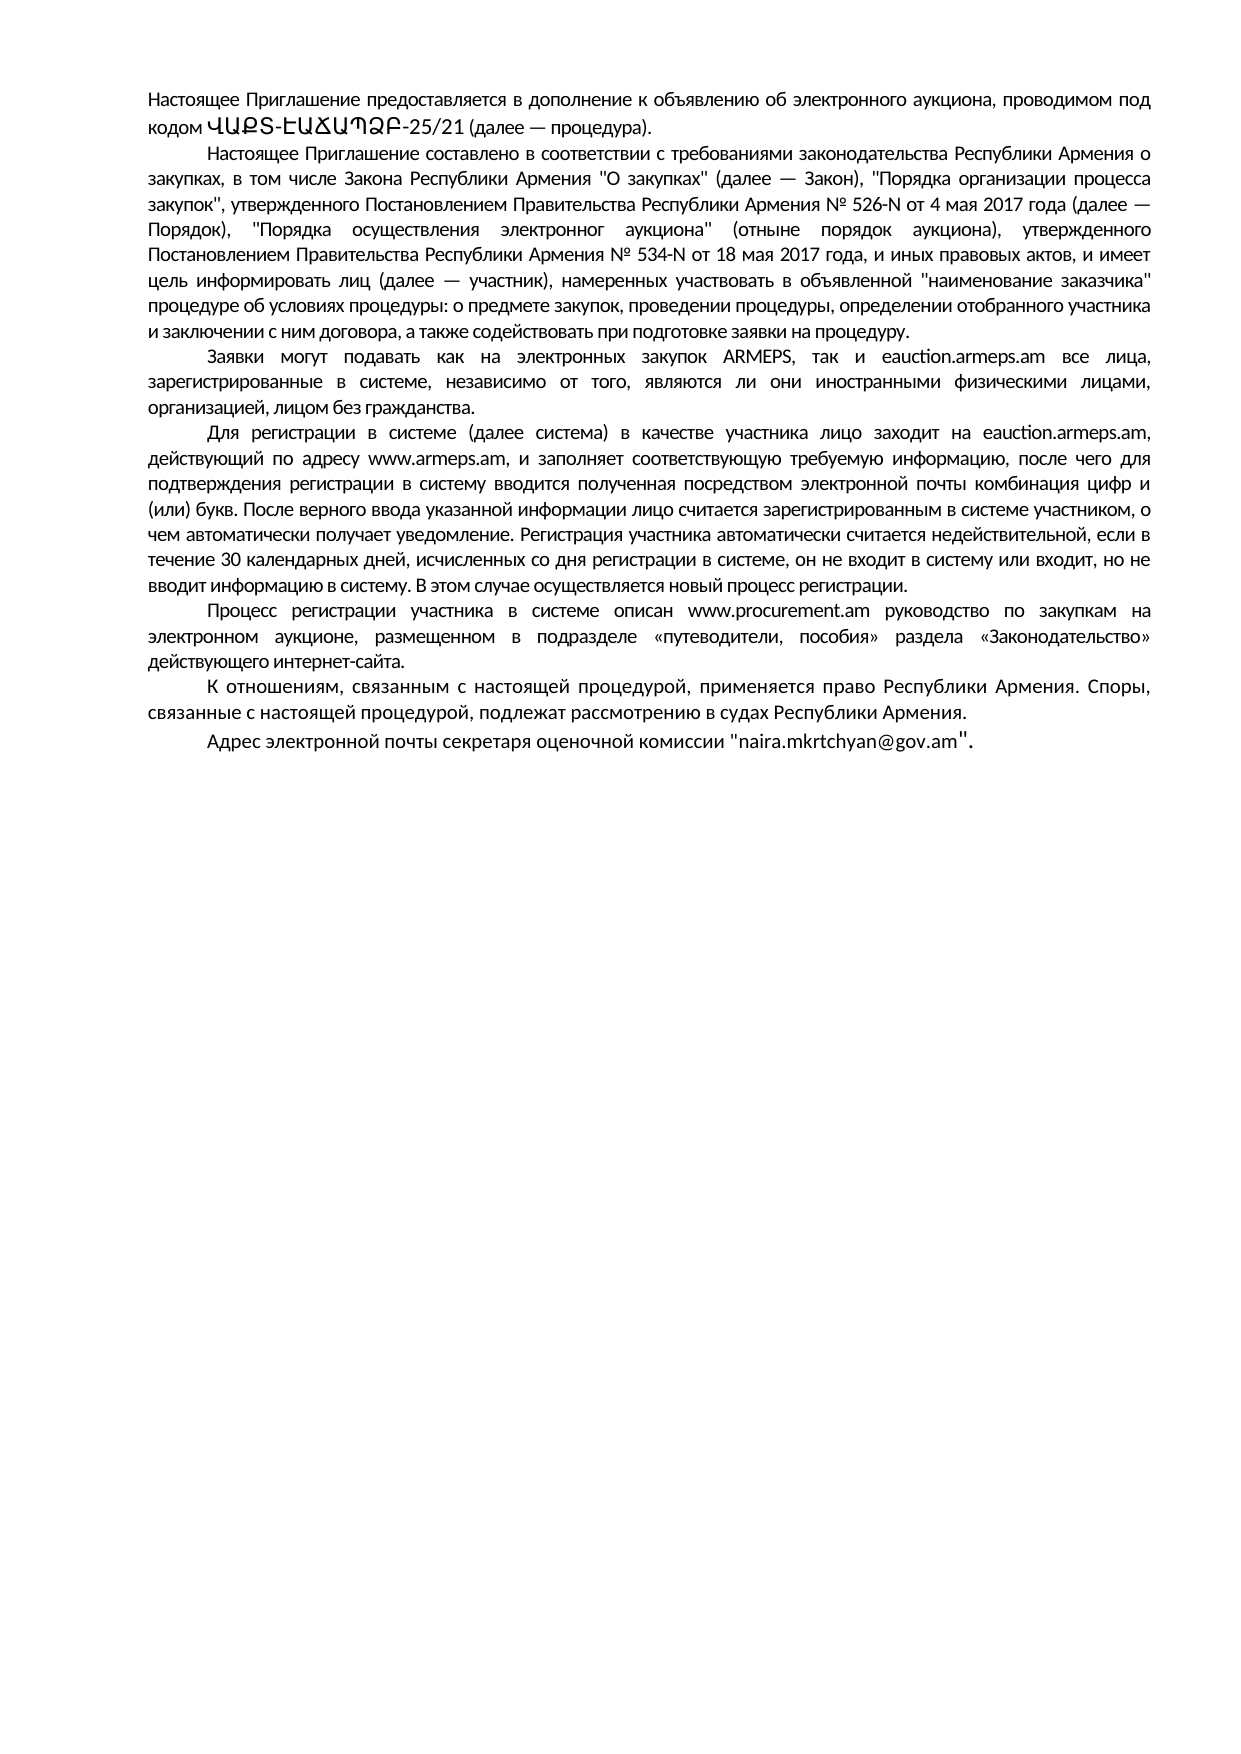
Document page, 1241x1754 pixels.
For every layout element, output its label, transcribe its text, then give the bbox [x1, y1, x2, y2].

text Настоящее Приглашение составлено в соответствии с требованиями законодательства Республики Армения о закупках, в том числе Закона Республики Армения "О закупках" (далее — Закон), "Порядка организации процесса закупок", утвержденного Постановлением Правительства Республики Армения № 526-N от 4 мая 2017 года (далее — Порядок), "Порядка осуществления электронног аукциона" (отныне порядок аукциона), утвержденного Постановлением Правительства Республики Армения № 534-N от 18 мая 2017 года, и иных правовых актов, и имеет цель информировать лиц (далее — участник), намеренных участвовать в объявленной "наименование заказчика" процедуре об условиях процедуры: о предмете закупок, проведении процедуры, определении отобранного участника и заключении с ним договора, а также содействовать при подготовке заявки на процедуру. [148, 140, 1152, 343]
text Адрес электронной почты секретаря оценочной комиссии "naira.mkrtchyan@gov.am". [148, 724, 1152, 755]
text К отношениям, связанным с настоящей процедурой, применяется право Республики Армения. Споры, связанные с настоящей процедурой, подлежат рассмотрению в судах Республики Армения. [148, 674, 1152, 724]
text Для регистрации в системе (далее система) в качестве участника лицо заходит на eauction.armeps.am, действующий по адресу www.armeps.am, и заполняет соответствующую требуемую информацию, после чего для подтверждения регистрации в систему вводится полученная посредством электронной почты комбинация цифр и (или) букв. После верного ввода указанной информации лицо считается зарегистрированным в системе участником, о чем автоматически получает уведомление. Регистрация участника автоматически считается недействительной, если в течение 30 календарных дней, исчисленных со дня регистрации в системе, он не входит в систему или входит, но не вводит информацию в систему. В этом случае осуществляется новый процесс регистрации. [148, 419, 1152, 597]
text Настоящее Приглашение предоставляется в дополнение к объявлению об электронного аукциона, проводимом под кодом ՎԱՔՏ-ԷԱՃԱՊՁԲ-25/21 (далее — процедура). [148, 86, 1152, 140]
text Процесс регистрации участника в системе описан www.procurement.am руководство по закупкам на электронном аукционе, размещенном в подразделе «путеводители, пособия» раздела «Законодательство» действующего интернет-сайта. [148, 597, 1152, 674]
text Заявки могут подавать как на электронных закупок ARMEPS, так и eauction.armeps.am все лица, зарегистрированные в системе, независимо от того, являются ли они иностранными физическими лицами, организацией, лицом без гражданства. [148, 343, 1152, 419]
